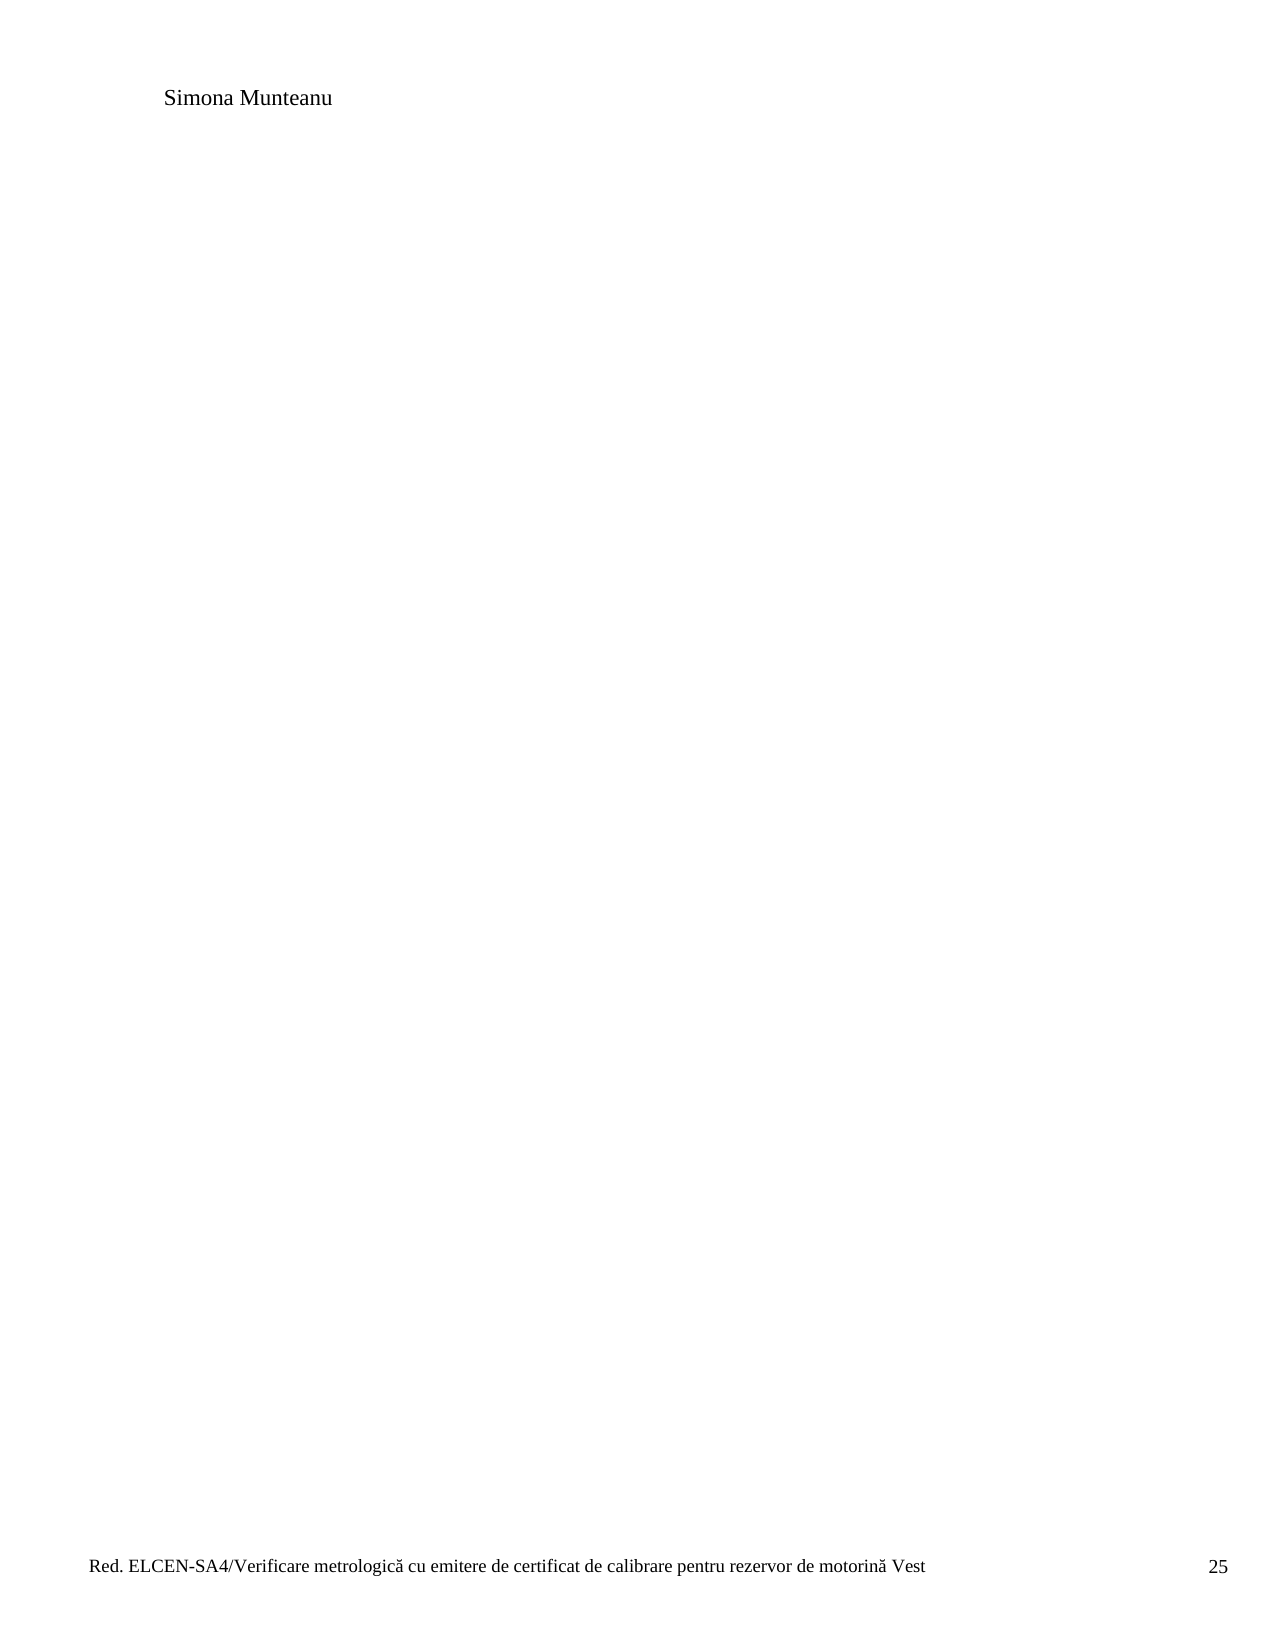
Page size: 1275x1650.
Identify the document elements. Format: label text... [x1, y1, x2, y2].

text Simona Munteanu [89, 84, 1228, 111]
